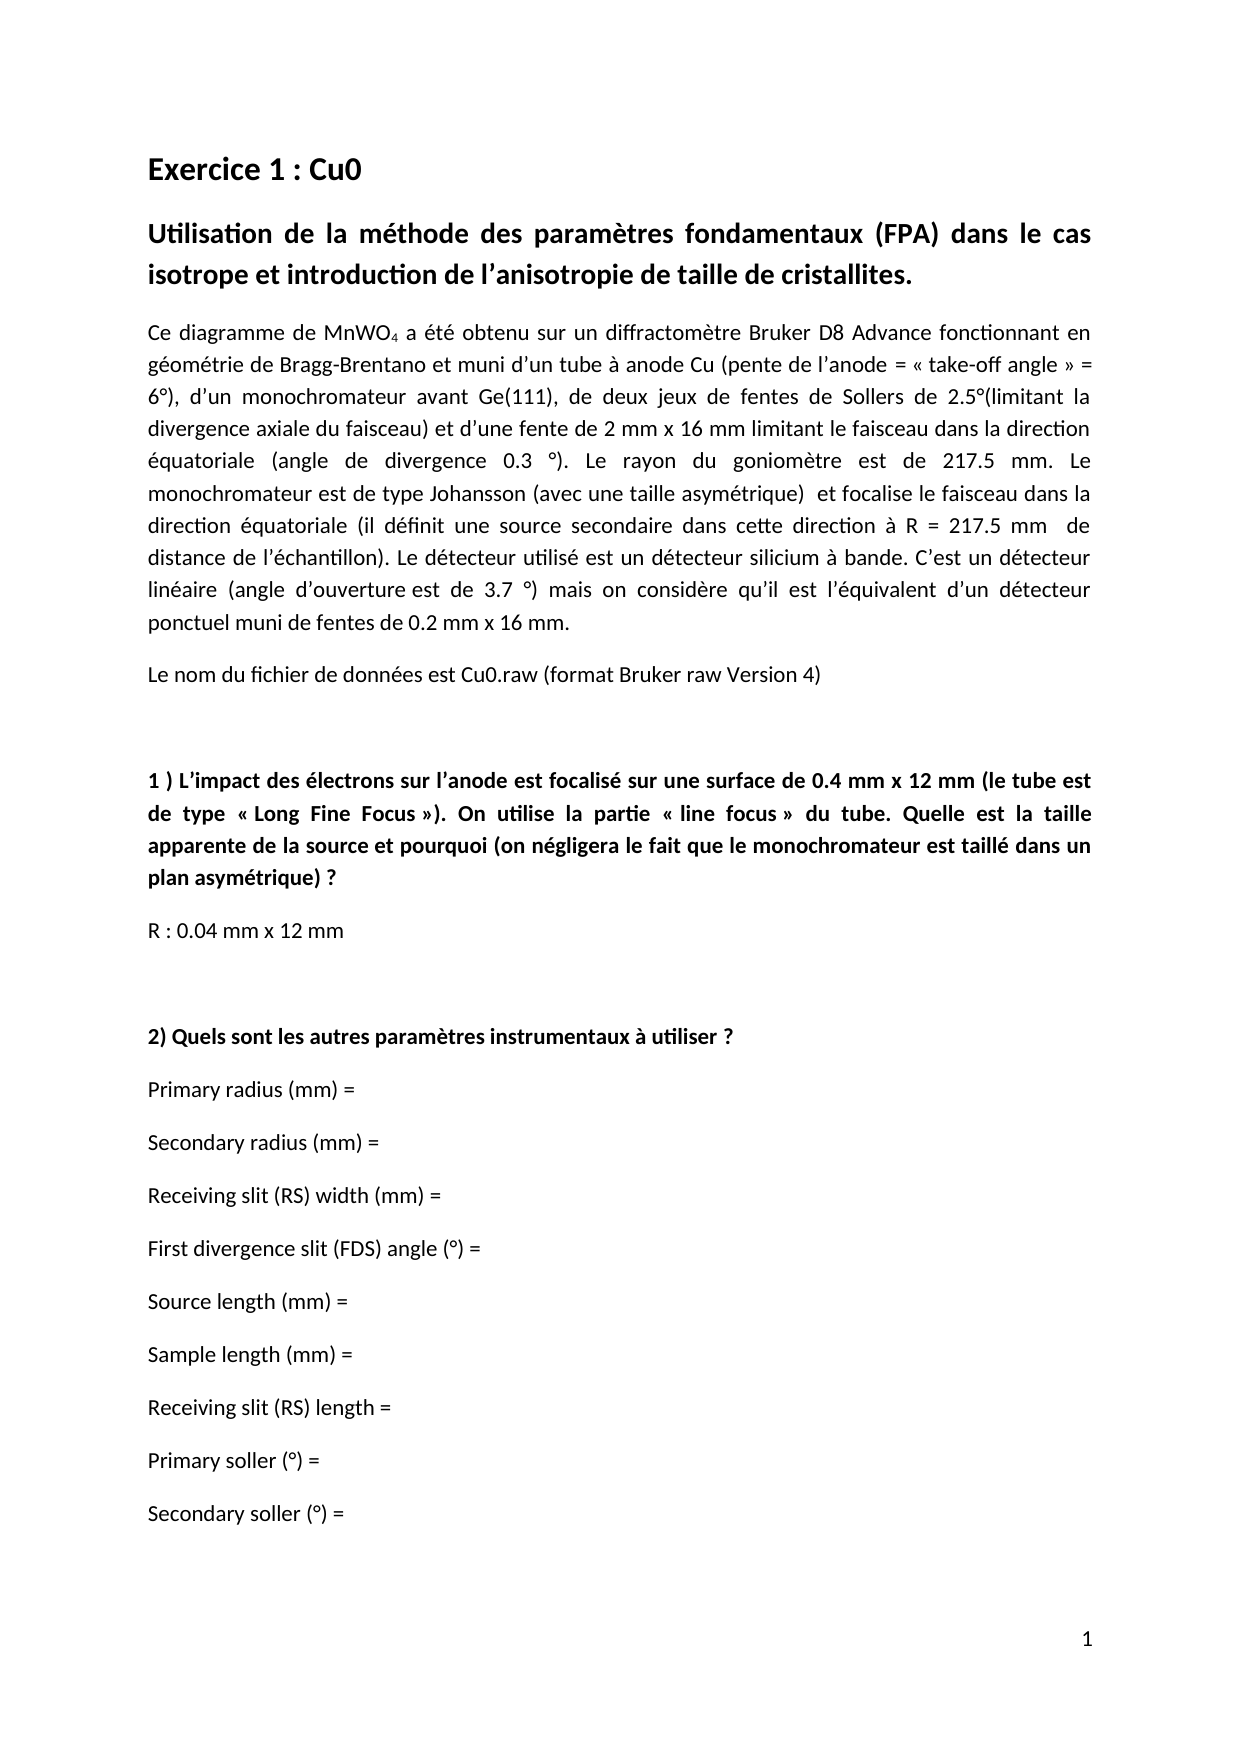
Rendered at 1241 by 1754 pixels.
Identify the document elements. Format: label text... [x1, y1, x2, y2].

text Exercice 1 : Cu0 [148, 148, 1093, 188]
text Le nom du fichier de données est Cu0.raw (format Bruker raw Version 4) [148, 661, 1093, 689]
text Receiving slit (RS) length = [148, 1393, 1093, 1421]
text Secondary soller (°) = [148, 1499, 1093, 1527]
text First divergence slit (FDS) angle (°) = [148, 1234, 1093, 1262]
text 2) Quels sont les autres paramètres instrumentaux à utiliser ? [148, 1022, 1093, 1050]
text Sample length (mm) = [148, 1340, 1093, 1368]
text R : 0.04 mm x 12 mm [148, 916, 1093, 944]
text Primary soller (°) = [148, 1446, 1093, 1474]
text 1 ) L’impact des électrons sur l’anode est focalisé sur une surface de 0.4 mm x 12 mm (le tube est de type « Long Fine Focus »). On utilise la partie « line focus » du tube. Quelle est la taille apparente de la source et pourquoi (on négligera le fait que le monochromateur est taillé dans un plan asymétrique) ? [148, 767, 1093, 891]
text Secondary radius (mm) = [148, 1128, 1093, 1156]
text Receiving slit (RS) width (mm) = [148, 1181, 1093, 1209]
text Source length (mm) = [148, 1287, 1093, 1315]
text Primary radius (mm) = [148, 1075, 1093, 1103]
text Ce diagramme de MnWO4 a été obtenu sur un diffractomètre Bruker D8 Advance fonctionnant en géométrie de Bragg-Brentano et muni d’un tube à anode Cu (pente de l’anode = « take-off angle » = 6°), d’un monochromateur avant Ge(111), de deux jeux de fentes de Sollers de 2.5°(limitant la divergence axiale du faisceau) et d’une fente de 2 mm x 16 mm limitant le faisceau dans la direction équatoriale (angle de divergence 0.3 °). Le rayon du goniomètre est de 217.5 mm. Le monochromateur est de type Johansson (avec une taille asymétrique) et focalise le faisceau dans la direction équatoriale (il définit une source secondaire dans cette direction à R = 217.5 mm de distance de l’échantillon). Le détecteur utilisé est un détecteur silicium à bande. C’est un détecteur linéaire (angle d’ouverture est de 3.7 °) mais on considère qu’il est l’équivalent d’un détecteur ponctuel muni de fentes de 0.2 mm x 16 mm. [148, 318, 1093, 636]
text Utilisation de la méthode des paramètres fondamentaux (FPA) dans le cas isotrope et introduction de l’anisotropie de taille de cristallites. [148, 215, 1093, 292]
